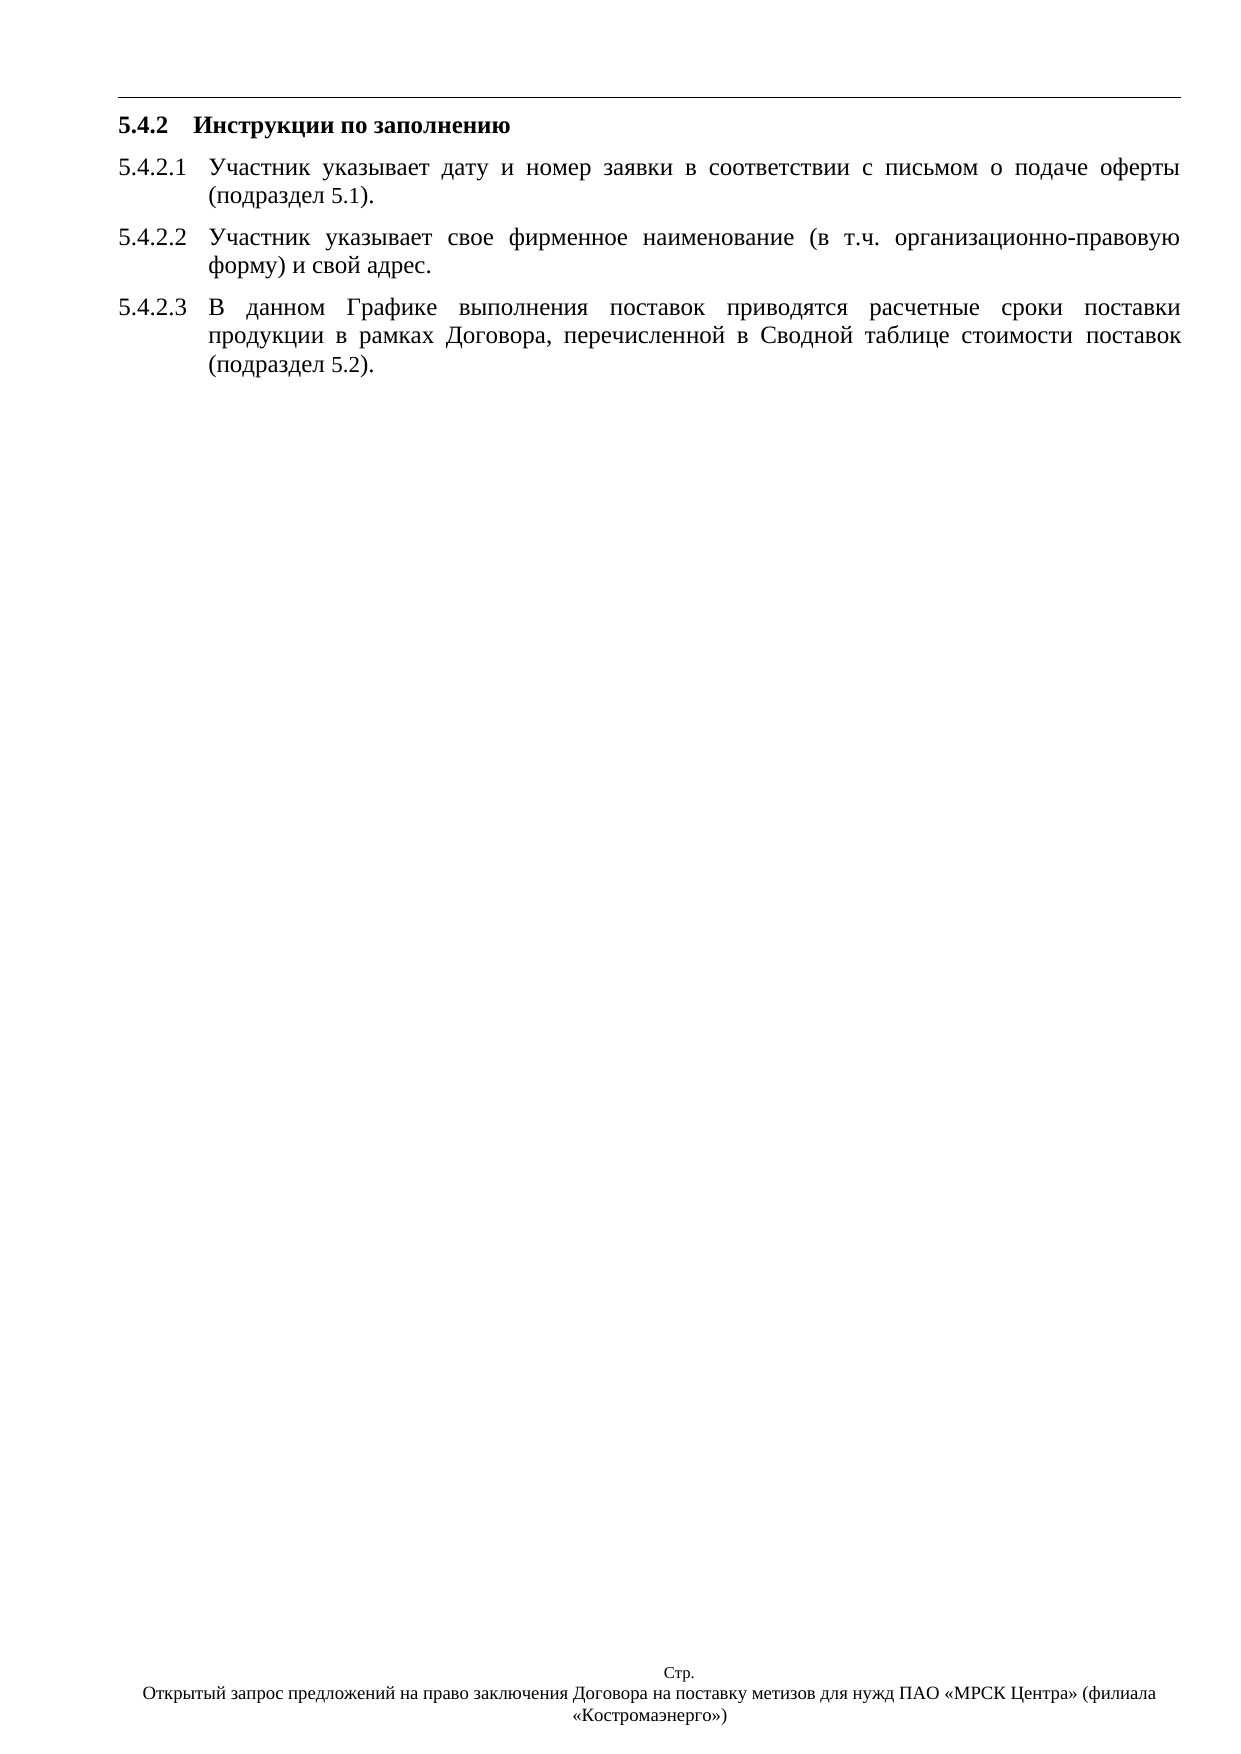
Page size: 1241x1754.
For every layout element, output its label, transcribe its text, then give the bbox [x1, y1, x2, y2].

list В данном Графике выполнения поставок приводятся расчетные сроки поставки продукции в рамках Договора, перечисленной в Сводной таблице стоимости поставок (подраздел 5.2). [118, 292, 1181, 378]
subtitle Инструкции по заполнению [118, 111, 1181, 139]
list Участник указывает свое фирменное наименование (в т.ч. организационно-правовую форму) и свой адрес. [118, 222, 1181, 279]
list Участник указывает дату и номер заявки в соответствии с письмом о подаче оферты (подраздел 5.1). [118, 152, 1181, 209]
